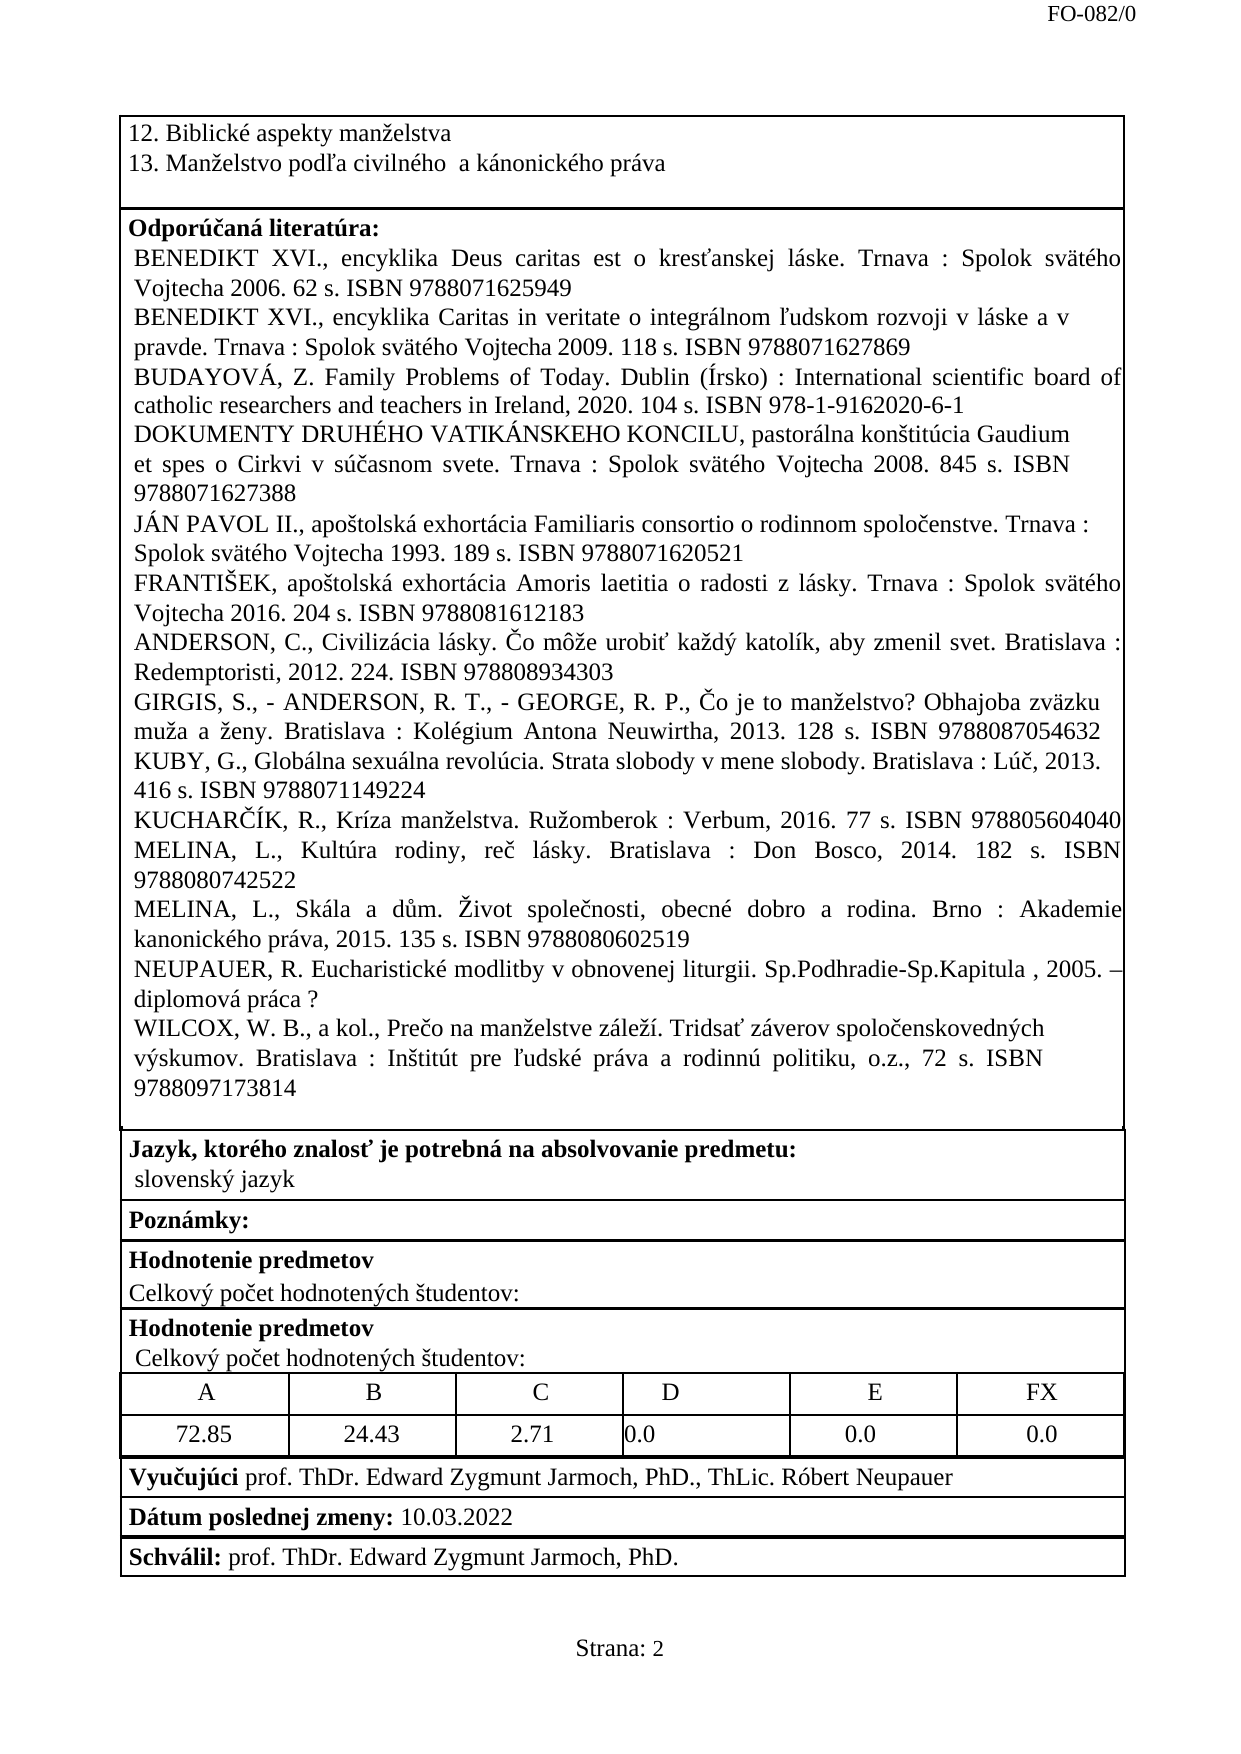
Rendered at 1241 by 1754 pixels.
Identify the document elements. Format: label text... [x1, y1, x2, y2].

table_cell E [791, 1374, 956, 1413]
table_cell D [624, 1374, 789, 1413]
table_cell Hodnotenie predmetov Celkový počet hodnotených študentov: [122, 1242, 1124, 1307]
table_cell Dátum poslednej zmeny: 10.03.2022 [122, 1498, 1124, 1535]
table_cell FX [958, 1374, 1123, 1413]
table_cell 2.71 [457, 1416, 622, 1455]
table_cell 0.0 [624, 1416, 789, 1455]
table_cell Vyučujúci prof. ThDr. Edward Zygmunt Jarmoch, PhD., ThLic. Róbert Neupauer [122, 1459, 1124, 1496]
table_cell Schválil: prof. ThDr. Edward Zygmunt Jarmoch, PhD. [122, 1539, 1124, 1575]
table_cell Jazyk, ktorého znalosť je potrebná na absolvovanie predmetu: slovenský jazyk [122, 1131, 1124, 1199]
table_cell 24.43 [290, 1416, 455, 1455]
table_cell A [122, 1374, 288, 1413]
table_cell Poznámky: [122, 1201, 1124, 1239]
table_cell Hodnotenie predmetov Celkový počet hodnotených študentov: [122, 1310, 1124, 1372]
table_cell 72.85 [122, 1416, 288, 1455]
table_cell 0.0 [958, 1416, 1123, 1455]
table_cell 0.0 [791, 1416, 956, 1455]
table_cell B [290, 1374, 455, 1413]
table_cell C [457, 1374, 622, 1413]
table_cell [121, 117, 1123, 207]
table_cell Odporúčaná literatúra: BENEDIKT XVI., encyklika Deus caritas est o kresťanskej láske. Trnava : Spolok svätého Vojtecha 2006. 62 s. ISBN 9788071625949 BENEDIKT XVI., encyklika Caritas in veritate o integrálnom ľudskom rozvoji v láske a v pravde. Trnava : Spolok svätého Vojtecha 2009. 118 s. ISBN 9788071627869 BUDAYOVÁ, Z. Family Problems of Today. Dublin (Írsko) : International scientific board of catholic researchers and teachers in Ireland, 2020. 104 s. ISBN 978-1-9162020-6-1 DOKUMENTY DRUHÉHO VATIKÁNSKEHO KONCILU, pastorálna konštitúcia Gaudium et spes o Cirkvi v súčasnom svete. Trnava : Spolok svätého Vojtecha 2008. 845 s. ISBN 9788071627388 JÁN PAVOL II., apoštolská exhortácia Familiaris consortio o rodinnom spoločenstve. Trnava : Spolok svätého Vojtecha 1993. 189 s. ISBN 9788071620521 FRANTIŠEK, apoštolská exhortácia Amoris laetitia o radosti z lásky. Trnava : Spolok svätého Vojtecha 2016. 204 s. ISBN 9788081612183 ANDERSON, C., Civilizácia lásky. Čo môže urobiť každý katolík, aby zmenil svet. Bratislava : Redemptoristi, 2012. 224. ISBN 978808934303 GIRGIS, S., - ANDERSON, R. T., - GEORGE, R. P., Čo je to manželstvo? Obhajoba zväzku muža a ženy. Bratislava : Kolégium Antona Neuwirtha, 2013. 128 s. ISBN 9788087054632 KUBY, G., Globálna sexuálna revolúcia. Strata slobody v mene slobody. Bratislava : Lúč, 2013. 416 s. ISBN 9788071149224 KUCHARČÍK, R., Kríza manželstva. Ružomberok : Verbum, 2016. 77 s. ISBN 978805604040 MELINA, L., Kultúra rodiny, reč lásky. Bratislava : Don Bosco, 2014. 182 s. ISBN 9788080742522 MELINA, L., Skála a dům. Život společnosti, obecné dobro a rodina. Brno : Akademie kanonického práva, 2015. 135 s. ISBN 9788080602519 NEUPAUER, R. Eucharistické modlitby v obnovenej liturgii. Sp.Podhradie-Sp.Kapitula , 2005. – diplomová práca ? WILCOX, W. B., a kol., Prečo na manželstve záleží. Tridsať záverov spoločenskovedných výskumov. Bratislava : Inštitút pre ľudské práva a rodinnú politiku, o.z., 72 s. ISBN 9788097173814 [121, 210, 1123, 1128]
